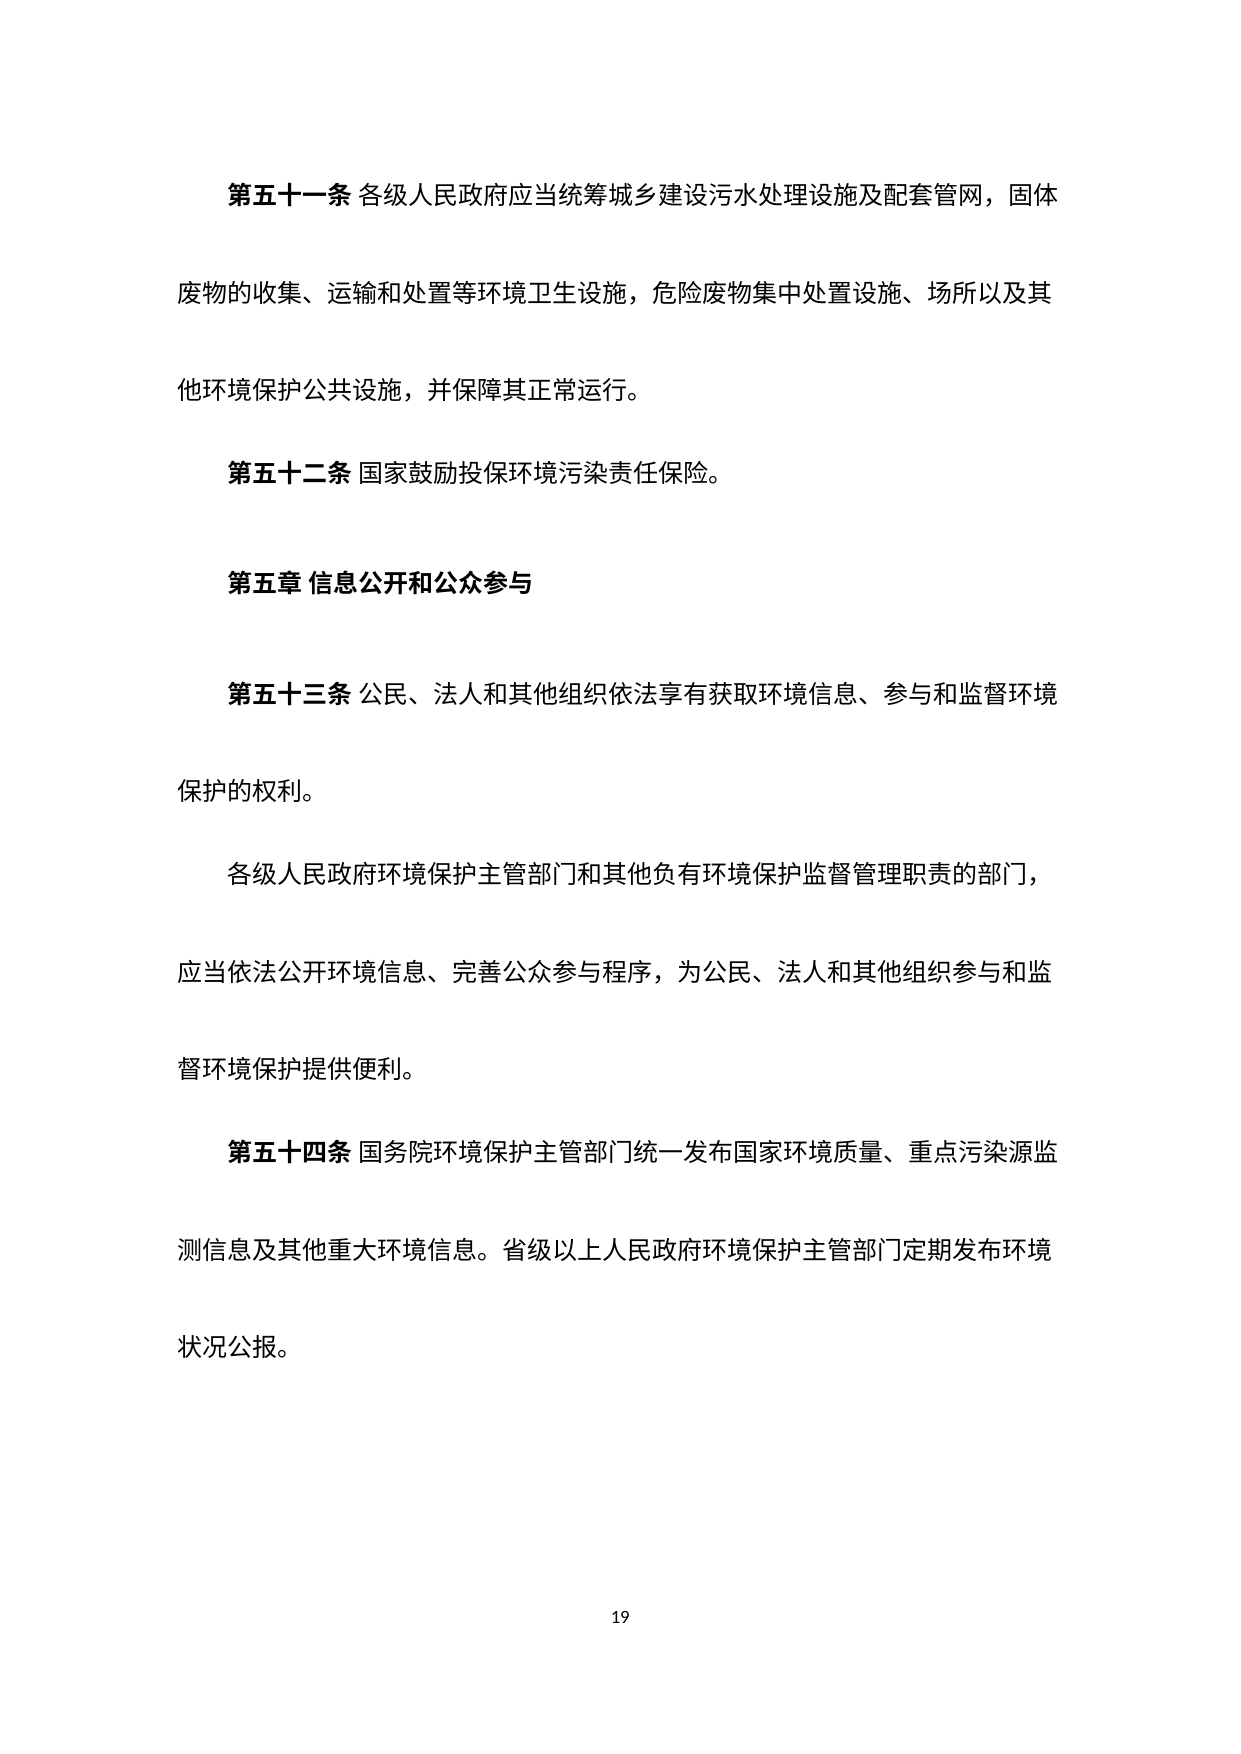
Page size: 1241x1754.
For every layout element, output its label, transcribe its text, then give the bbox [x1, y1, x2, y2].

text 各级人民政府环境保护主管部门和其他负有环境保护监督管理职责的部门，应当依法公开环境信息、完善公众参与程序，为公民、法人和其他组织参与和监督环境保护提供便利。 [177, 840, 1063, 1100]
text 第五十二条 国家鼓励投保环境污染责任保险。 [177, 439, 1063, 504]
text 第五十三条 公民、法人和其他组织依法享有获取环境信息、参与和监督环境保护的权利。 [177, 660, 1063, 822]
text 第五十一条 各级人民政府应当统筹城乡建设污水处理设施及配套管网，固体废物的收集、运输和处置等环境卫生设施，危险废物集中处置设施、场所以及其他环境保护公共设施，并保障其正常运行。 [177, 161, 1063, 421]
text 第五十四条 国务院环境保护主管部门统一发布国家环境质量、重点污染源监测信息及其他重大环境信息。省级以上人民政府环境保护主管部门定期发布环境状况公报。 [177, 1118, 1063, 1378]
subtitle 第五章 信息公开和公众参与 [177, 549, 1063, 614]
